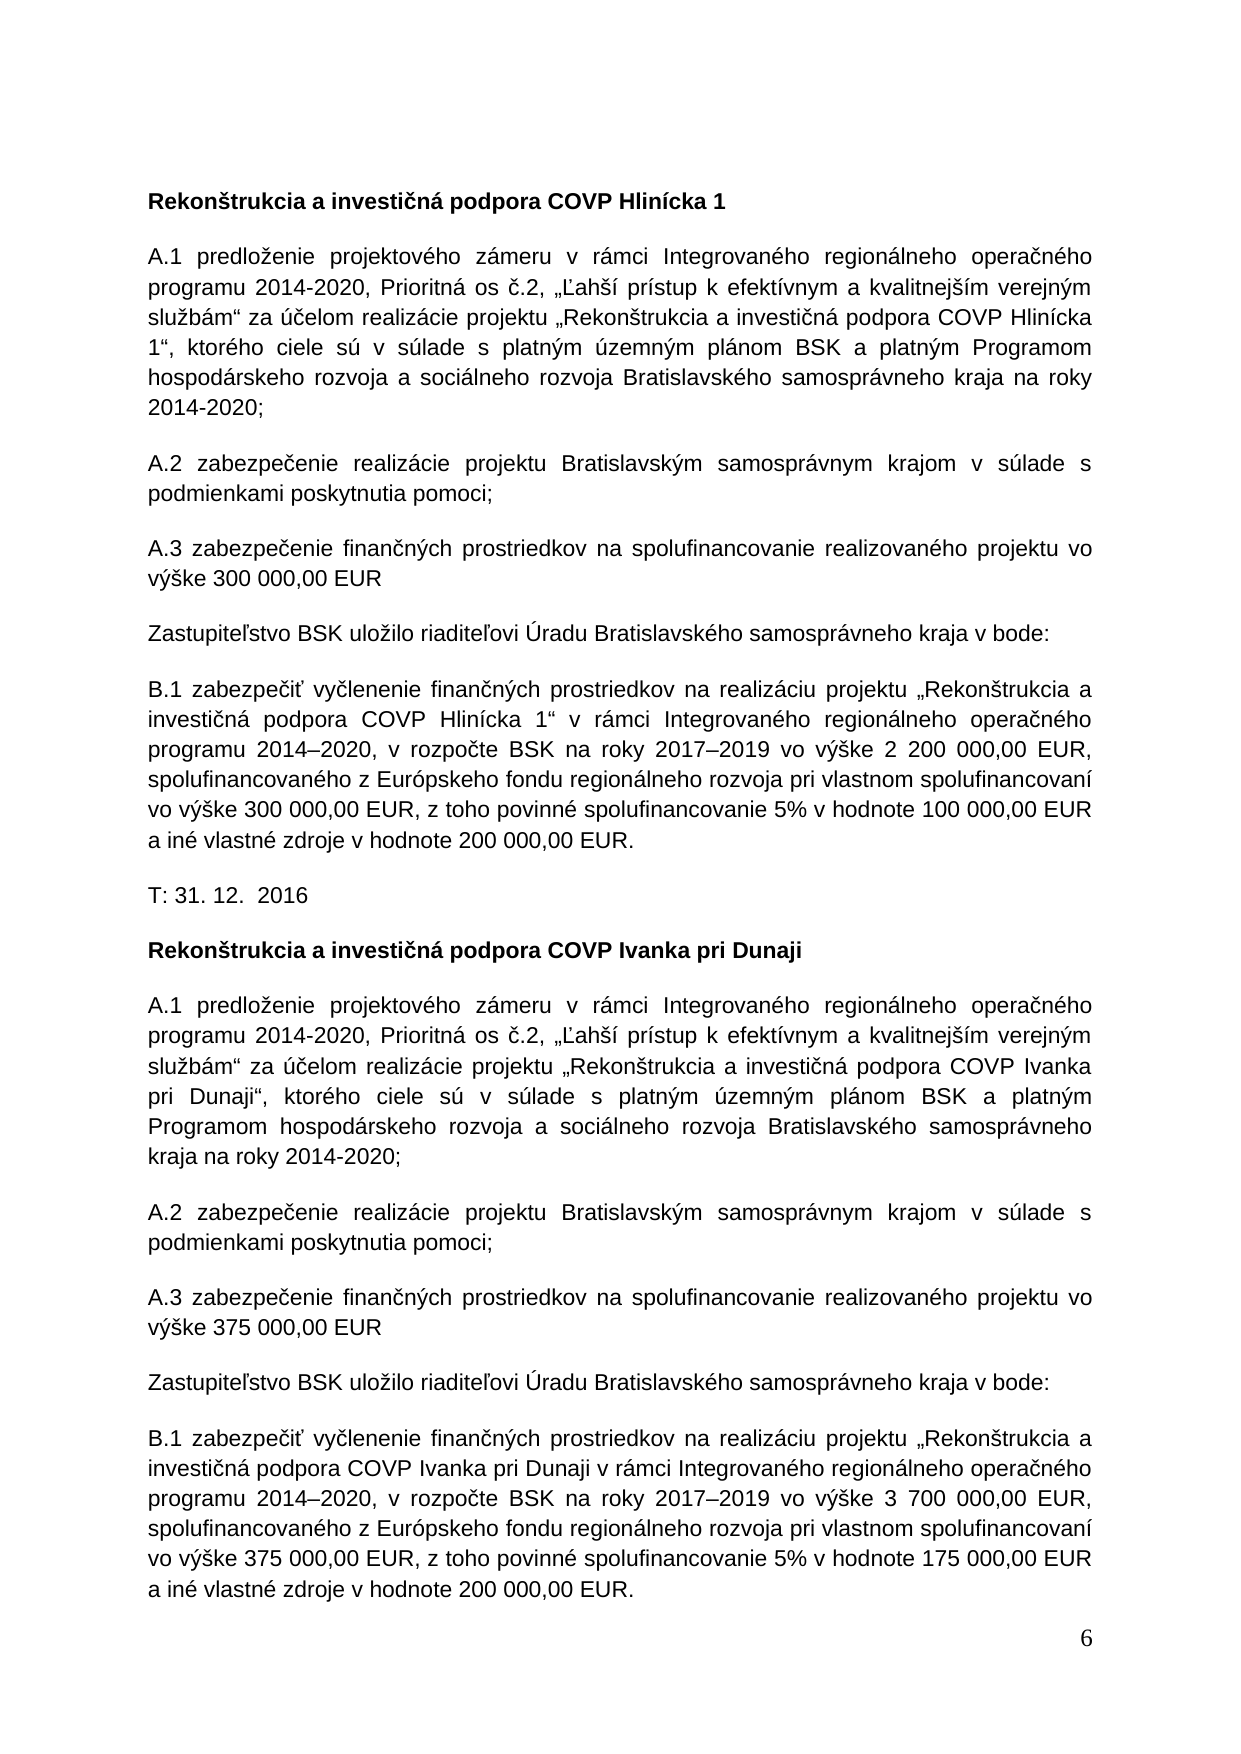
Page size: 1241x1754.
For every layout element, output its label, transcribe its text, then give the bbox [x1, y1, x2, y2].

text A.1 predloženie projektového zámeru v rámci Integrovaného regionálneho operačného programu 2014-2020, Prioritná os č.2, „Ľahší prístup k efektívnym a kvalitnejším verejným službám“ za účelom realizácie projektu „Rekonštrukcia a investičná podpora COVP Hlinícka 1“, ktorého ciele sú v súlade s platným územným plánom BSK a platným Programom hospodárskeho rozvoja a sociálneho rozvoja Bratislavského samosprávneho kraja na roky 2014-2020; [148, 243, 1093, 421]
text A.3 zabezpečenie finančných prostriedkov na spolufinancovanie realizovaného projektu vo výške 300 000,00 EUR [148, 535, 1093, 592]
text A.2 zabezpečenie realizácie projektu Bratislavským samosprávnym krajom v súlade s podmienkami poskytnutia pomoci; [148, 449, 1093, 506]
text B.1 zabezpečiť vyčlenenie finančných prostriedkov na realizáciu projektu „Rekonštrukcia a investičná podpora COVP Ivanka pri Dunaji v rámci Integrovaného regionálneho operačného programu 2014–2020, v rozpočte BSK na roky 2017–2019 vo výške 3 700 000,00 EUR, spolufinancovaného z Európskeho fondu regionálneho rozvoja pri vlastnom spolufinancovaní vo výške 375 000,00 EUR, z toho povinné spolufinancovanie 5% v hodnote 175 000,00 EUR a iné vlastné zdroje v hodnote 200 000,00 EUR. [148, 1424, 1093, 1602]
text A.2 zabezpečenie realizácie projektu Bratislavským samosprávnym krajom v súlade s podmienkami poskytnutia pomoci; [148, 1198, 1093, 1255]
text T: 31. 12. 2016 [148, 882, 1093, 908]
text A.3 zabezpečenie finančných prostriedkov na spolufinancovanie realizovaného projektu vo výške 375 000,00 EUR [148, 1284, 1093, 1341]
text Rekonštrukcia a investičná podpora COVP Hlinícka 1 [148, 188, 1093, 214]
text Zastupiteľstvo BSK uložilo riaditeľovi Úradu Bratislavského samosprávneho kraja v bode: [148, 1369, 1093, 1396]
text A.1 predloženie projektového zámeru v rámci Integrovaného regionálneho operačného programu 2014-2020, Prioritná os č.2, „Ľahší prístup k efektívnym a kvalitnejším verejným službám“ za účelom realizácie projektu „Rekonštrukcia a investičná podpora COVP Ivanka pri Dunaji“, ktorého ciele sú v súlade s platným územným plánom BSK a platným Programom hospodárskeho rozvoja a sociálneho rozvoja Bratislavského samosprávneho kraja na roky 2014-2020; [148, 992, 1093, 1170]
text Rekonštrukcia a investičná podpora COVP Ivanka pri Dunaji [148, 937, 1093, 963]
text Zastupiteľstvo BSK uložilo riaditeľovi Úradu Bratislavského samosprávneho kraja v bode: [148, 620, 1093, 647]
text B.1 zabezpečiť vyčlenenie finančných prostriedkov na realizáciu projektu „Rekonštrukcia a investičná podpora COVP Hlinícka 1“ v rámci Integrovaného regionálneho operačného programu 2014–2020, v rozpočte BSK na roky 2017–2019 vo výške 2 200 000,00 EUR, spolufinancovaného z Európskeho fondu regionálneho rozvoja pri vlastnom spolufinancovaní vo výške 300 000,00 EUR, z toho povinné spolufinancovanie 5% v hodnote 100 000,00 EUR a iné vlastné zdroje v hodnote 200 000,00 EUR. [148, 676, 1093, 853]
